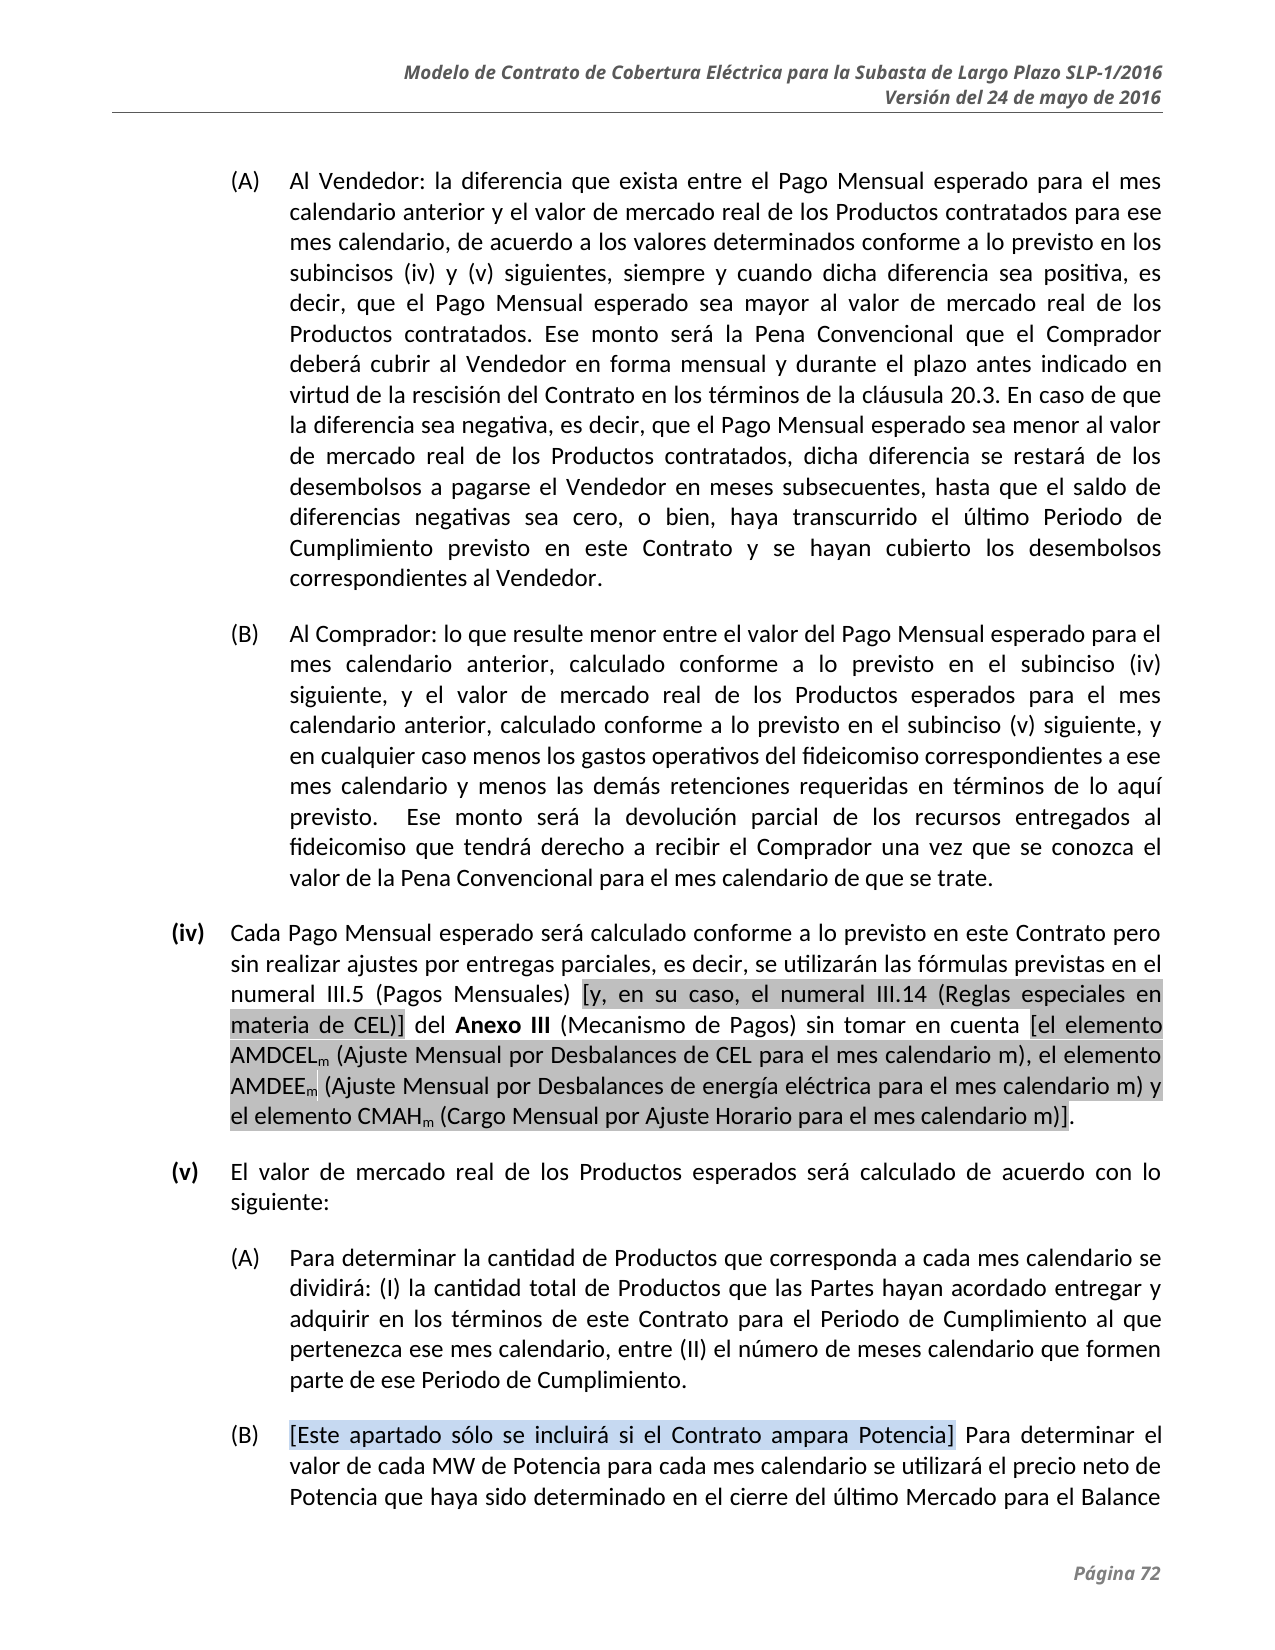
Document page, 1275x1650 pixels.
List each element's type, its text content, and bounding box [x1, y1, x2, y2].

text Cada Pago Mensual esperado será calculado conforme a lo previsto en este Contrato pero sin realizar ajustes por entregas parciales, es decir, se utilizarán las fórmulas previstas en el numeral III.5 (Pagos Mensuales) [y, en su caso, el numeral III.14 (Reglas especiales en materia de CEL)] del Anexo III (Mecanismo de Pagos) sin tomar en cuenta [el elemento AMDCELm (Ajuste Mensual por Desbalances de CEL para el mes calendario m), el elemento AMDEEm (Ajuste Mensual por Desbalances de energía eléctrica para el mes calendario m) y el elemento CMAHm (Cargo Mensual por Ajuste Horario para el mes calendario m)]. [171, 917, 1163, 1131]
text Para determinar la cantidad de Productos que corresponda a cada mes calendario se dividirá: (I) la cantidad total de Productos que las Partes hayan acordado entregar y adquirir en los términos de este Contrato para el Periodo de Cumplimiento al que pertenezca ese mes calendario, entre (II) el número de meses calendario que formen parte de ese Periodo de Cumplimiento. [230, 1242, 1163, 1395]
text Al Comprador: lo que resulte menor entre el valor del Pago Mensual esperado para el mes calendario anterior, calculado conforme a lo previsto en el subinciso (iv) siguiente, y el valor de mercado real de los Productos esperados para el mes calendario anterior, calculado conforme a lo previsto en el subinciso (v) siguiente, y en cualquier caso menos los gastos operativos del fideicomiso correspondientes a ese mes calendario y menos las demás retenciones requeridas en términos de lo aquí previsto. Ese monto será la devolución parcial de los recursos entregados al fideicomiso que tendrá derecho a recibir el Comprador una vez que se conozca el valor de la Pena Convencional para el mes calendario de que se trate. [230, 618, 1163, 892]
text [230, 1420, 1163, 1511]
text Al Vendedor: la diferencia que exista entre el Pago Mensual esperado para el mes calendario anterior y el valor de mercado real de los Productos contratados para ese mes calendario, de acuerdo a los valores determinados conforme a lo previsto en los subincisos (iv) y (v) siguientes, siempre y cuando dicha diferencia sea positiva, es decir, que el Pago Mensual esperado sea mayor al valor de mercado real de los Productos contratados. Ese monto será la Pena Convencional que el Comprador deberá cubrir al Vendedor en forma mensual y durante el plazo antes indicado en virtud de la rescisión del Contrato en los términos de la cláusula 20.3. En caso de que la diferencia sea negativa, es decir, que el Pago Mensual esperado sea menor al valor de mercado real de los Productos contratados, dicha diferencia se restará de los desembolsos a pagarse el Vendedor en meses subsecuentes, hasta que el saldo de diferencias negativas sea cero, o bien, haya transcurrido el último Periodo de Cumplimiento previsto en este Contrato y se hayan cubierto los desembolsos correspondientes al Vendedor. [230, 165, 1163, 593]
text El valor de mercado real de los Productos esperados será calculado de acuerdo con lo siguiente: [171, 1156, 1163, 1217]
